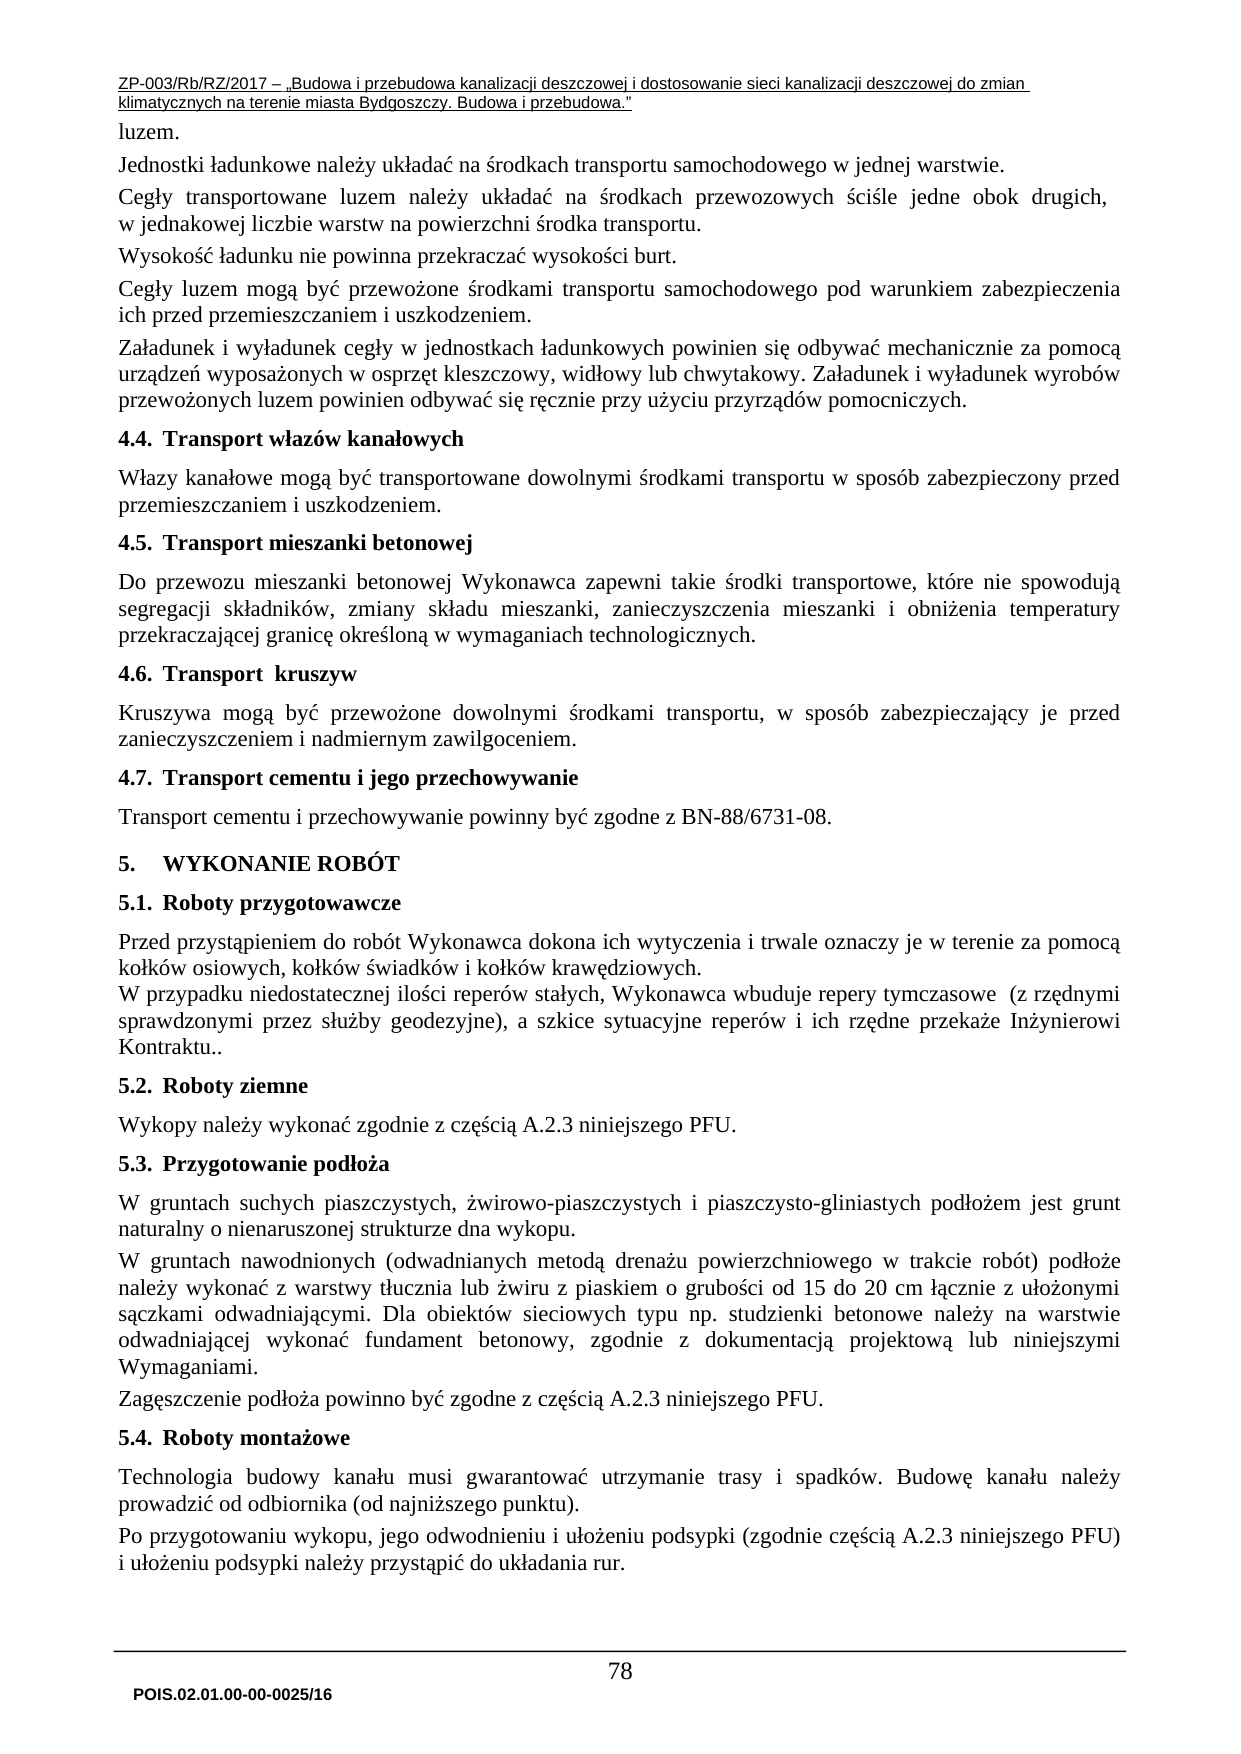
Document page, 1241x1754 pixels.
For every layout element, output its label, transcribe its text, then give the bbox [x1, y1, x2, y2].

text Jednostki ładunkowe należy układać na środkach transportu samochodowego w jednej warstwie. [118, 151, 1122, 177]
text Wykopy należy wykonać zgodnie z częścią A.2.3 niniejszego PFU. [118, 1111, 1122, 1137]
text Po przygotowaniu wykopu, jego odwodnieniu i ułożeniu podsypki (zgodnie częścią A.2.3 niniejszego PFU) i ułożeniu podsypki należy przystąpić do układania rur. [118, 1522, 1122, 1575]
text 5.1. Roboty przygotowawcze [118, 889, 1122, 915]
text 5.2. Roboty ziemne [118, 1072, 1122, 1098]
text Cegły transportowane luzem należy układać na środkach przewozowych ściśle jedne obok drugich, w jednakowej liczbie warstw na powierzchni środka transportu. [118, 183, 1122, 236]
text 4.6. Transport kruszyw [118, 660, 1122, 686]
text Przed przystąpieniem do robót Wykonawca dokona ich wytyczenia i trwale oznaczy je w terenie za pomocą kołków osiowych, kołków świadków i kołków krawędziowych. [118, 928, 1122, 980]
text Kruszywa mogą być przewożone dowolnymi środkami transportu, w sposób zabezpieczający je przed zanieczyszczeniem i nadmiernym zawilgoceniem. [118, 699, 1122, 751]
text W przypadku niedostatecznej ilości reperów stałych, Wykonawca wbuduje repery tymczasowe (z rzędnymi sprawdzonymi przez służby geodezyjne), a szkice sytuacyjne reperów i ich rzędne przekaże Inżynierowi Kontraktu.. [118, 980, 1122, 1059]
text Do przewozu mieszanki betonowej Wykonawca zapewni takie środki transportowe, które nie spowodują segregacji składników, zmiany składu mieszanki, zanieczyszczenia mieszanki i obniżenia temperatury przekraczającej granicę określoną w wymaganiach technologicznych. [118, 568, 1122, 647]
text Zagęszczenie podłoża powinno być zgodne z częścią A.2.3 niniejszego PFU. [118, 1386, 1122, 1412]
text 4.4. Transport włazów kanałowych [118, 425, 1122, 452]
text 5.3. Przygotowanie podłoża [118, 1150, 1122, 1176]
text Włazy kanałowe mogą być transportowane dowolnymi środkami transportu w sposób zabezpieczony przed przemieszczaniem i uszkodzeniem. [118, 464, 1122, 517]
text 4.7. Transport cementu i jego przechowywanie [118, 764, 1122, 790]
text Technologia budowy kanału musi gwarantować utrzymanie trasy i spadków. Budowę kanału należy prowadzić od odbiornika (od najniższego punktu). [118, 1463, 1122, 1516]
text Załadunek i wyładunek cegły w jednostkach ładunkowych powinien się odbywać mechanicznie za pomocą urządzeń wyposażonych w osprzęt kleszczowy, widłowy lub chwytakowy. Załadunek i wyładunek wyrobów przewożonych luzem powinien odbywać się ręcznie przy użyciu przyrządów pomocniczych. [118, 334, 1122, 413]
text 5.4. Roboty montażowe [118, 1424, 1122, 1451]
text W gruntach suchych piaszczystych, żwirowo-piaszczystych i piaszczysto-gliniastych podłożem jest grunt naturalny o nienaruszonej strukturze dna wykopu. [118, 1188, 1122, 1241]
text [118, 118, 1122, 144]
text Cegły luzem mogą być przewożone środkami transportu samochodowego pod warunkiem zabezpieczenia ich przed przemieszczaniem i uszkodzeniem. [118, 275, 1122, 328]
text 4.5. Transport mieszanki betonowej [118, 529, 1122, 556]
text Wysokość ładunku nie powinna przekraczać wysokości burt. [118, 242, 1122, 269]
text 5. WYKONANIE ROBÓT [118, 850, 1122, 876]
text W gruntach nawodnionych (odwadnianych metodą drenażu powierzchniowego w trakcie robót) podłoże należy wykonać z warstwy tłucznia lub żwiru z piaskiem o grubości od 15 do 20 cm łącznie z ułożonymi sączkami odwadniającymi. Dla obiektów sieciowych typu np. studzienki betonowe należy na warstwie odwadniającej wykonać fundament betonowy, zgodnie z dokumentacją projektową lub niniejszymi Wymaganiami. [118, 1247, 1122, 1379]
text Transport cementu i przechowywanie powinny być zgodne z BN-88/6731-08. [118, 803, 1122, 829]
